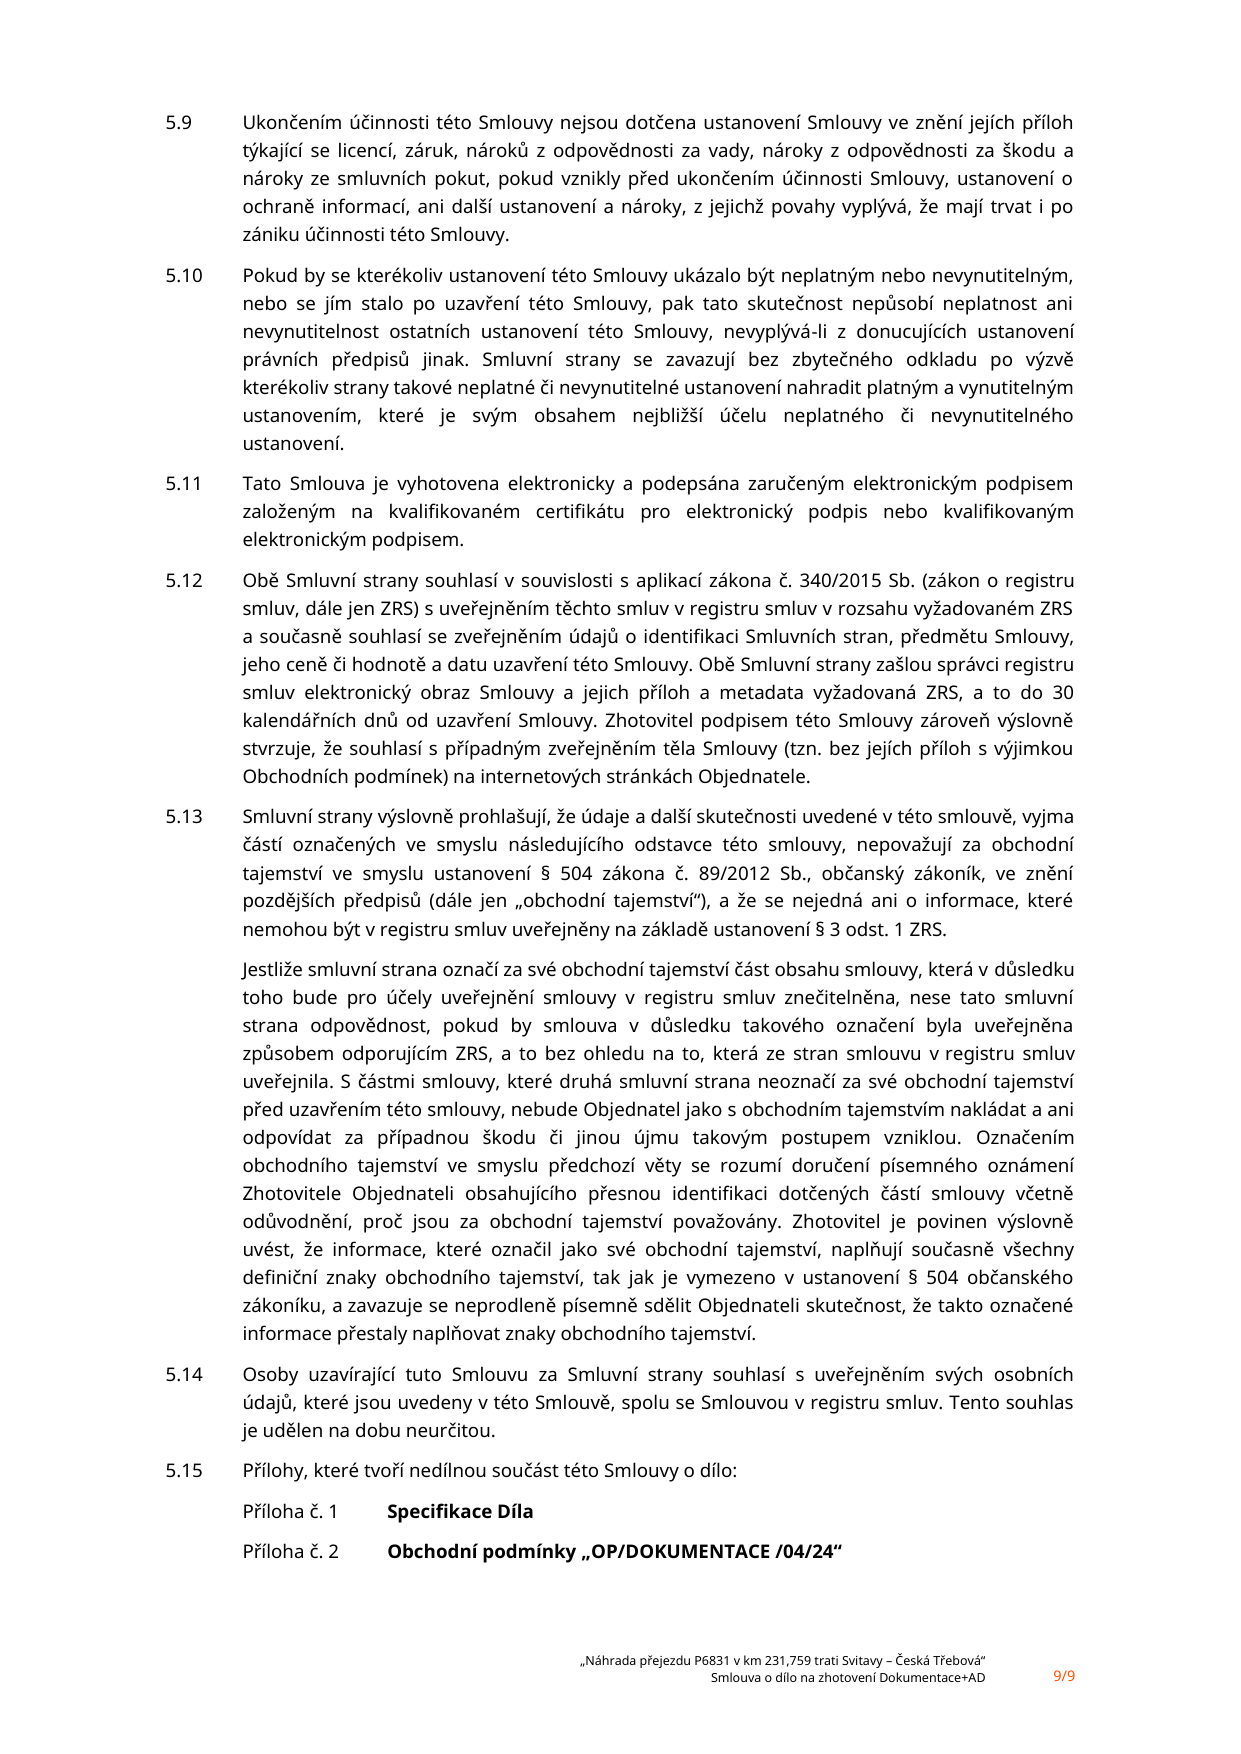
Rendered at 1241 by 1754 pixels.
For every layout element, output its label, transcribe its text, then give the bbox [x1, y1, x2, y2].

text Příloha č. 2 Obchodní podmínky „OP/DOKUMENTACE /04/24“ [242, 1539, 1075, 1564]
text Příloha č. 1 Specifikace Díla [242, 1498, 1075, 1524]
text Ukončením účinnosti této Smlouvy nejsou dotčena ustanovení Smlouvy ve znění jejích příloh týkající se licencí, záruk, nároků z odpovědnosti za vady, nároky z odpovědnosti za škodu a nároky ze smluvních pokut, pokud vznikly před ukončením účinnosti Smlouvy, ustanovení o ochraně informací, ani další ustanovení a nároky, z jejichž povahy vyplývá, že mají trvat i po zániku účinnosti této Smlouvy. [165, 109, 1075, 247]
text Přílohy, které tvoří nedílnou součást této Smlouvy o dílo: [165, 1458, 1075, 1483]
text Tato Smlouva je vyhotovena elektronicky a podepsána zaručeným elektronickým podpisem založeným na kvalifikovaném certifikátu pro elektronický podpis nebo kvalifikovaným elektronickým podpisem. [165, 471, 1075, 552]
text Pokud by se kterékoliv ustanovení této Smlouvy ukázalo být neplatným nebo nevynutitelným, nebo se jím stalo po uzavření této Smlouvy, pak tato skutečnost nepůsobí neplatnost ani nevynutitelnost ostatních ustanovení této Smlouvy, nevyplývá-li z donucujících ustanovení právních předpisů jinak. Smluvní strany se zavazují bez zbytečného odkladu po výzvě kterékoliv strany takové neplatné či nevynutitelné ustanovení nahradit platným a vynutitelným ustanovením, které je svým obsahem nejbližší účelu neplatného či nevynutitelného ustanovení. [165, 262, 1075, 456]
text Osoby uzavírající tuto Smlouvu za Smluvní strany souhlasí s uveřejněním svých osobních údajů, které jsou uvedeny v této Smlouvě, spolu se Smlouvou v registru smluv. Tento souhlas je udělen na dobu neurčitou. [165, 1361, 1075, 1443]
text Smluvní strany výslovně prohlašují, že údaje a další skutečnosti uvedené v této smlouvě, vyjma částí označených ve smyslu následujícího odstavce této smlouvy, nepovažují za obchodní tajemství ve smyslu ustanovení § 504 zákona č. 89/2012 Sb., občanský zákoník, ve znění pozdějších předpisů (dále jen „obchodní tajemství“), a že se nejedná ani o informace, které nemohou být v registru smluv uveřejněny na základě ustanovení § 3 odst. 1 ZRS. [165, 804, 1075, 941]
text Obě Smluvní strany souhlasí v souvislosti s aplikací zákona č. 340/2015 Sb. (zákon o registru smluv, dále jen ZRS) s uveřejněním těchto smluv v registru smluv v rozsahu vyžadovaném ZRS a současně souhlasí se zveřejněním údajů o identifikaci Smluvních stran, předmětu Smlouvy, jeho ceně či hodnotě a datu uzavření této Smlouvy. Obě Smluvní strany zašlou správci registru smluv elektronický obraz Smlouvy a jejich příloh a metadata vyžadovaná ZRS, a to do 30 kalendářních dnů od uzavření Smlouvy. Zhotovitel podpisem této Smlouvy zároveň výslovně stvrzuje, že souhlasí s případným zveřejněním těla Smlouvy (tzn. bez jejích příloh s výjimkou Obchodních podmínek) na internetových stránkách Objednatele. [165, 567, 1075, 789]
text Jestliže smluvní strana označí za své obchodní tajemství část obsahu smlouvy, která v důsledku toho bude pro účely uveřejnění smlouvy v registru smluv znečitelněna, nese tato smluvní strana odpovědnost, pokud by smlouva v důsledku takového označení byla uveřejněna způsobem odporujícím ZRS, a to bez ohledu na to, která ze stran smlouvu v registru smluv uveřejnila. S částmi smlouvy, které druhá smluvní strana neoznačí za své obchodní tajemství před uzavřením této smlouvy, nebude Objednatel jako s obchodním tajemstvím nakládat a ani odpovídat za případnou škodu či jinou újmu takovým postupem vzniklou. Označením obchodního tajemství ve smyslu předchozí věty se rozumí doručení písemného oznámení Zhotovitele Objednateli obsahujícího přesnou identifikaci dotčených částí smlouvy včetně odůvodnění, proč jsou za obchodní tajemství považovány. Zhotovitel je povinen výslovně uvést, že informace, které označil jako své obchodní tajemství, naplňují současně všechny definiční znaky obchodního tajemství, tak jak je vymezeno v ustanovení § 504 občanského zákoníku, a zavazuje se neprodleně písemně sdělit Objednateli skutečnost, že takto označené informace přestaly naplňovat znaky obchodního tajemství. [242, 956, 1075, 1346]
